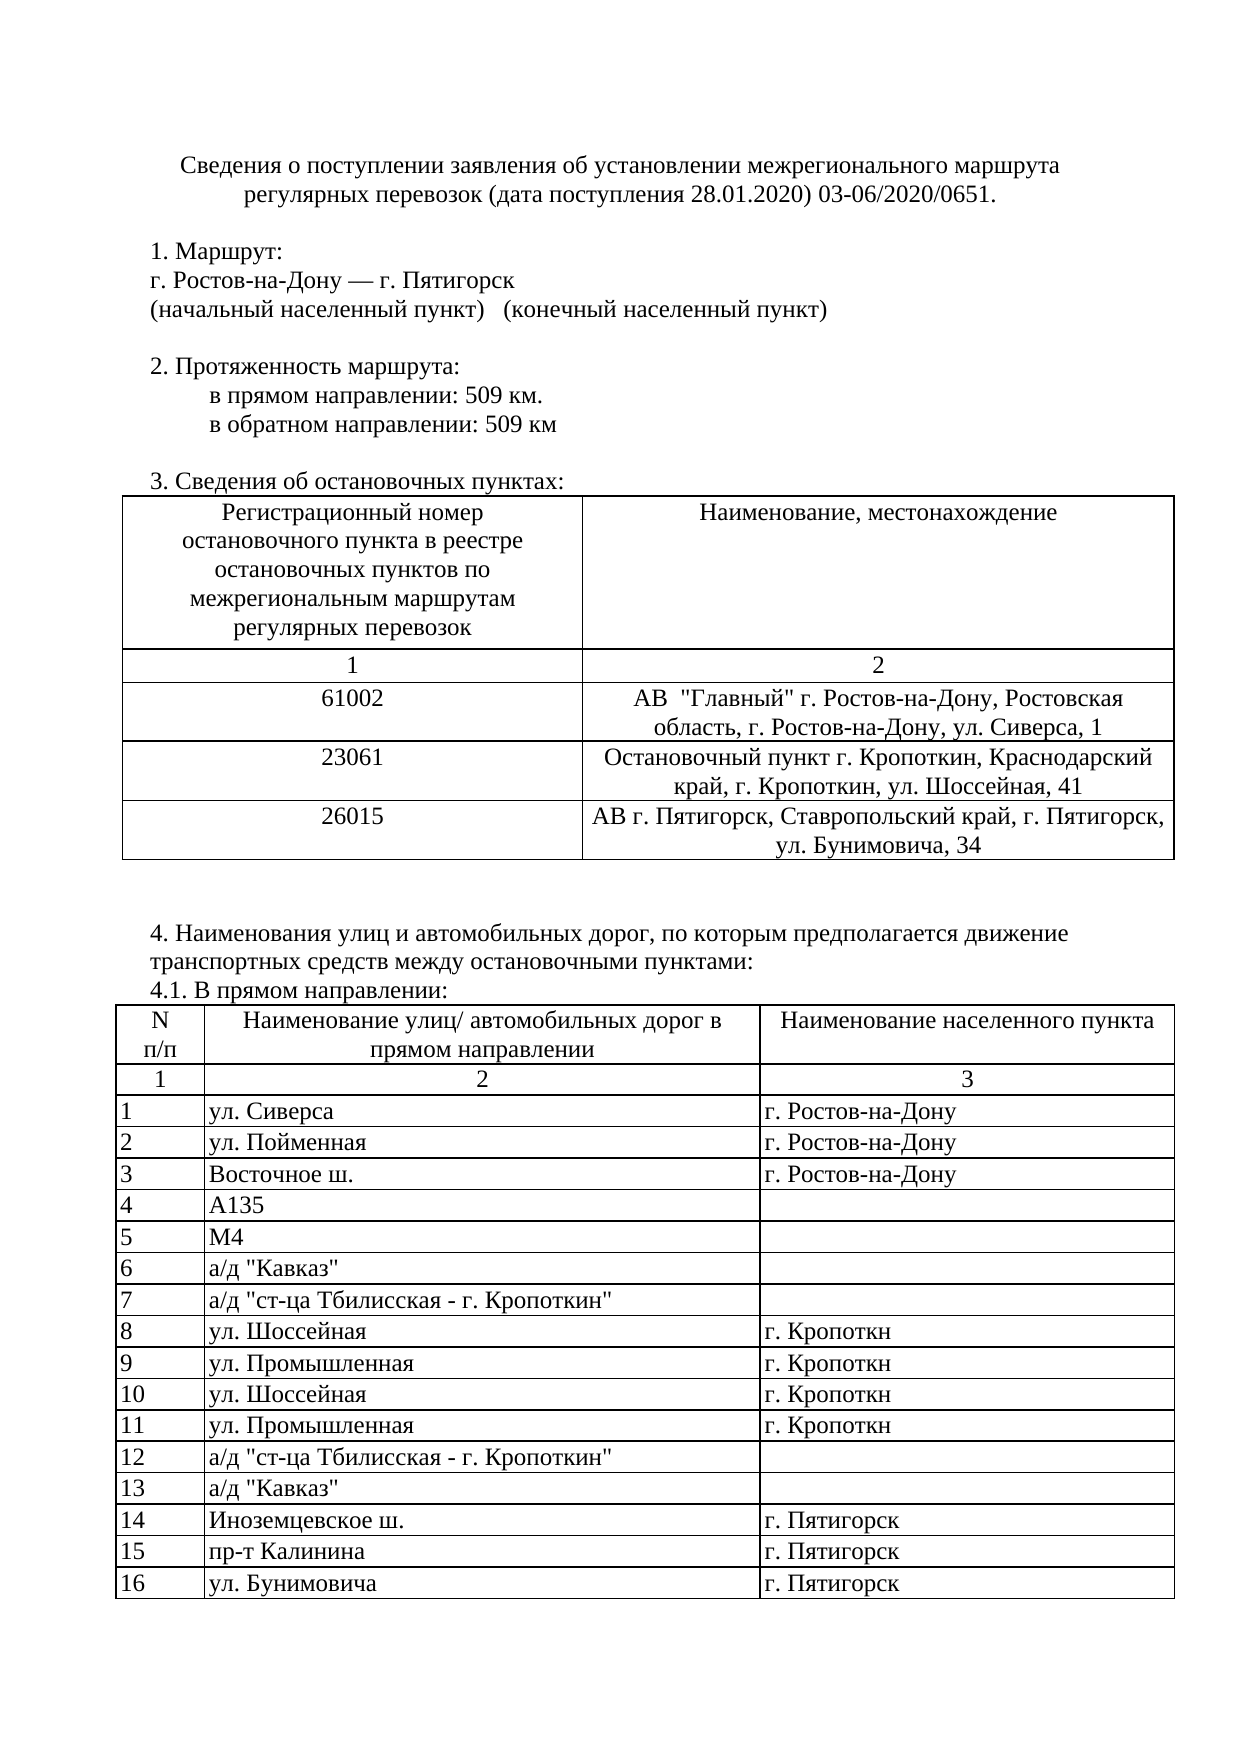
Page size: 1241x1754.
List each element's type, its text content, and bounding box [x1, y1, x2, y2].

table_cell [761, 1253, 1174, 1283]
text (начальный населенный пункт) (конечный населенный пункт) [150, 294, 1090, 322]
table_cell 8 [117, 1316, 204, 1346]
table_header Наименование улиц/ автомобильных дорог в прямом направлении [205, 1006, 759, 1063]
text 3. Сведения об остановочных пунктах: [150, 466, 1090, 495]
table_cell г. Кропоткн [761, 1316, 1174, 1346]
table_cell ул. Шоссейная [205, 1379, 759, 1409]
table_cell А135 [205, 1190, 759, 1220]
table_cell пр-т Калинина [205, 1536, 759, 1566]
table_cell г. Пятигорск [761, 1568, 1174, 1598]
table_header N п/п [117, 1006, 204, 1063]
table_cell 1 [123, 650, 582, 681]
table_cell 10 [117, 1379, 204, 1409]
text 2. Протяженность маршрута: [150, 351, 1090, 380]
table_cell 12 [117, 1442, 204, 1472]
table_cell г. Кропоткн [761, 1348, 1174, 1377]
table_cell [761, 1190, 1174, 1220]
table_cell 11 [117, 1411, 204, 1440]
table_cell ул. Промышленная [205, 1348, 759, 1377]
table_cell 1 [117, 1096, 204, 1126]
table_cell ул. Сиверса [205, 1096, 759, 1126]
text г. Ростов-на-Дону — г. Пятигорск [150, 265, 1090, 294]
table_cell ул. Бунимовича [205, 1568, 759, 1598]
table_cell а/д "Кавказ" [205, 1253, 759, 1283]
table_cell 2 [205, 1065, 759, 1094]
table_cell 4 [117, 1190, 204, 1220]
table_cell г. Кропоткн [761, 1379, 1174, 1409]
table_cell 6 [117, 1253, 204, 1283]
table_cell АВ г. Пятигорск, Ставропольский край, г. Пятигорск, ул. Бунимовича, 34 [583, 801, 1173, 858]
table_cell 9 [117, 1348, 204, 1377]
text 1. Маршрут: [150, 236, 1090, 265]
table_cell М4 [205, 1222, 759, 1252]
table_cell г. Пятигорск [761, 1536, 1174, 1566]
table_cell 2 [117, 1127, 204, 1157]
text Сведения о поступлении заявления об установлении межрегионального маршрута регулярных перевозок (дата поступления 28.01.2020) 03-06/2020/0651. [150, 150, 1090, 207]
table_cell АВ "Главный" г. Ростов-на-Дону, Ростовская область, г. Ростов-на-Дону, ул. Сиверса, 1 [583, 683, 1173, 740]
table_cell 3 [117, 1159, 204, 1189]
text 4. Наименования улиц и автомобильных дорог, по которым предполагается движение транспортных средств между остановочными пунктами: [150, 918, 1090, 975]
table_cell 14 [117, 1505, 204, 1535]
text в обратном направлении: 509 км [150, 409, 1090, 437]
table_cell Остановочный пункт г. Кропоткин, Краснодарский край, г. Кропоткин, ул. Шоссейная, 41 [583, 742, 1173, 799]
table_cell 13 [117, 1473, 204, 1503]
table_cell г. Кропоткн [761, 1411, 1174, 1440]
table_cell г. Ростов-на-Дону [761, 1127, 1174, 1157]
table_cell Иноземцевское ш. [205, 1505, 759, 1535]
table_cell 1 [117, 1065, 204, 1094]
table_cell 3 [761, 1065, 1174, 1094]
table_cell г. Ростов-на-Дону [761, 1096, 1174, 1126]
table_cell ул. Пойменная [205, 1127, 759, 1157]
table_cell Восточное ш. [205, 1159, 759, 1189]
table_cell г. Пятигорск [761, 1505, 1174, 1535]
table_cell 5 [117, 1222, 204, 1252]
table_cell 16 [117, 1568, 204, 1598]
table_cell 15 [117, 1536, 204, 1566]
table_cell 2 [583, 650, 1173, 681]
table_cell а/д "Кавказ" [205, 1473, 759, 1503]
table_cell 26015 [123, 801, 582, 858]
text 4.1. В прямом направлении: [150, 975, 1090, 1004]
table_header Наименование населенного пункта [761, 1006, 1174, 1063]
table_cell а/д "ст-ца Тбилисская - г. Кропоткин" [205, 1442, 759, 1472]
table_cell [761, 1222, 1174, 1252]
table_cell [761, 1442, 1174, 1472]
table_cell ул. Промышленная [205, 1411, 759, 1440]
text в прямом направлении: 509 км. [150, 380, 1090, 409]
table_cell г. Ростов-на-Дону [761, 1159, 1174, 1189]
table_cell [761, 1285, 1174, 1314]
table_cell ул. Шоссейная [205, 1316, 759, 1346]
table_cell а/д "ст-ца Тбилисская - г. Кропоткин" [205, 1285, 759, 1314]
table_header Регистрационный номер остановочного пункта в реестре остановочных пунктов по межрегиональным маршрутам регулярных перевозок [123, 497, 582, 648]
table_header Наименование, местонахождение [583, 497, 1173, 648]
table_cell 23061 [123, 742, 582, 799]
table_cell 7 [117, 1285, 204, 1314]
table_cell 61002 [123, 683, 582, 740]
table_cell [761, 1473, 1174, 1503]
